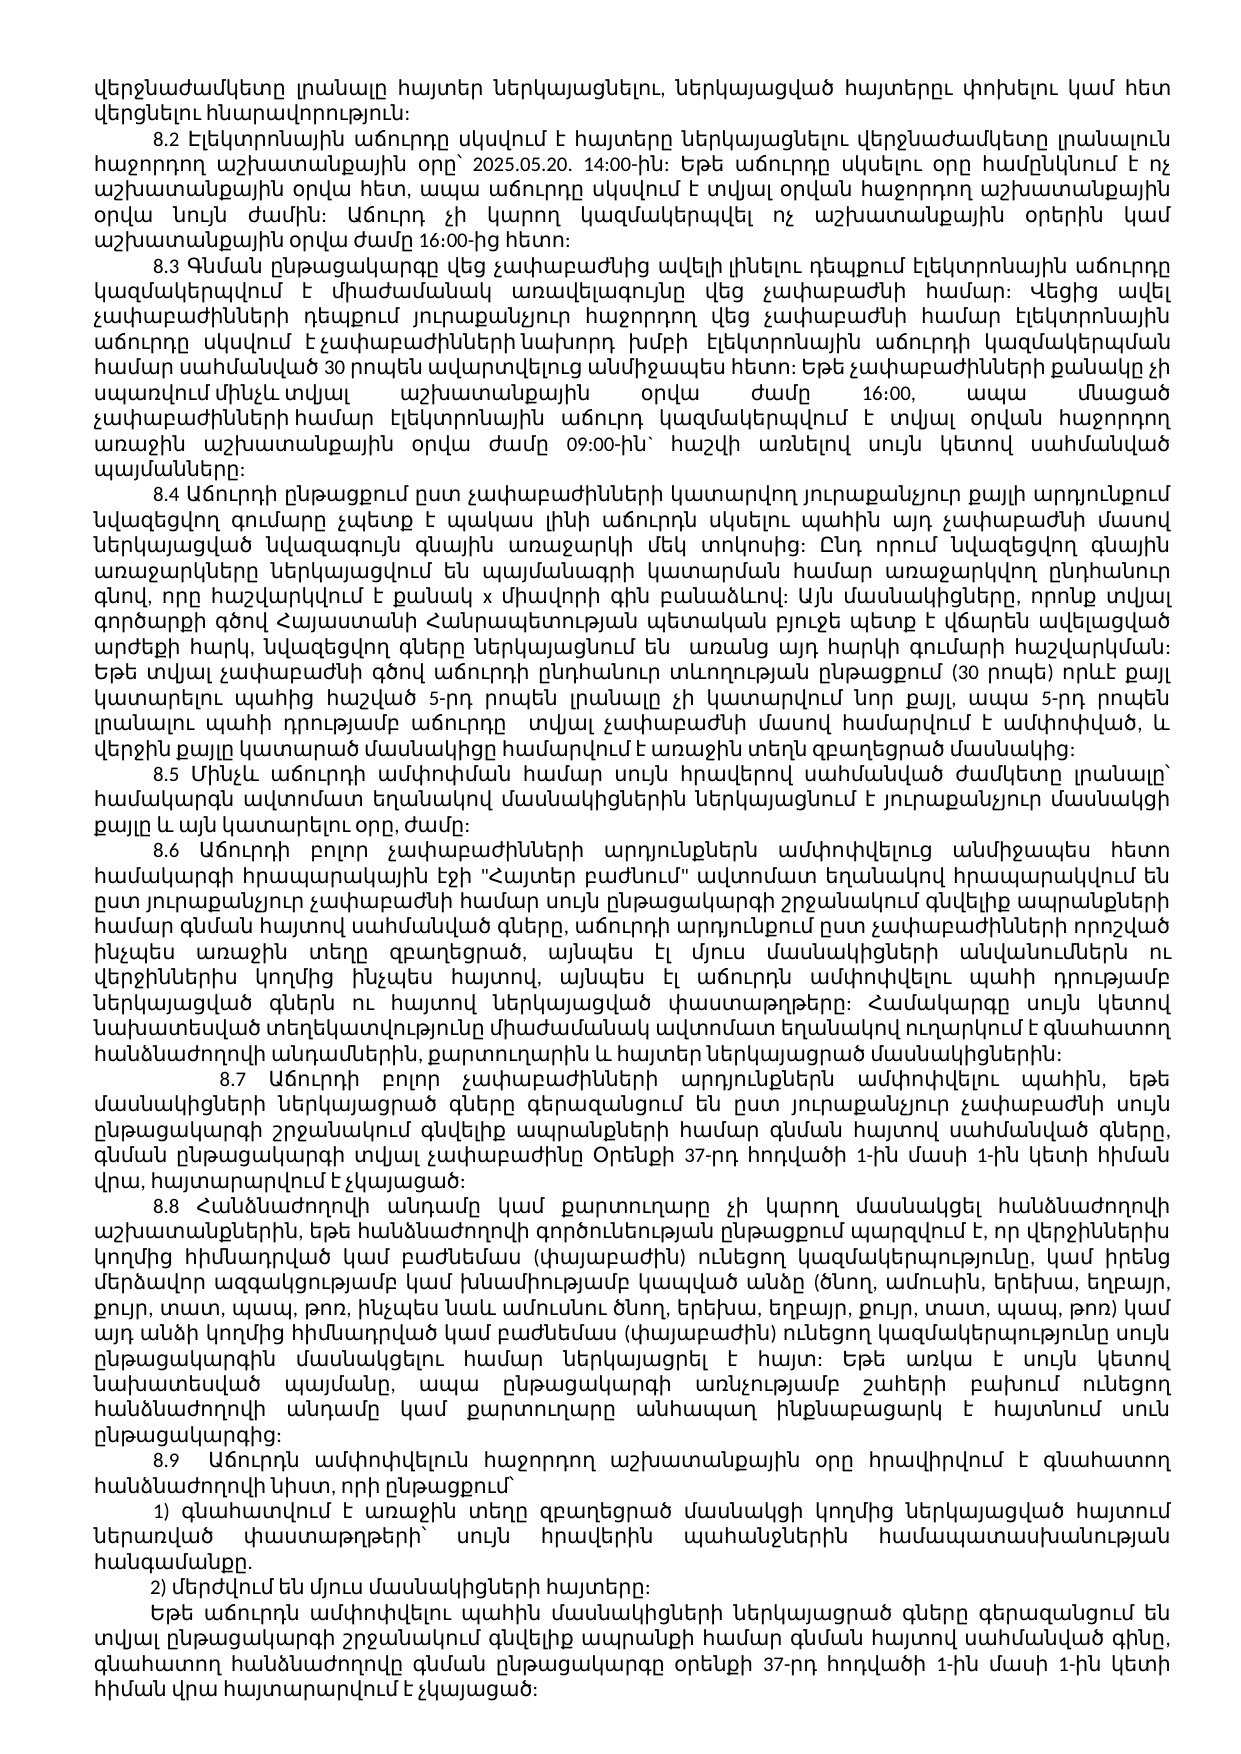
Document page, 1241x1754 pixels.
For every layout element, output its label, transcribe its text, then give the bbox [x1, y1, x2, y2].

text Եթե աճուրդն ամփոփվելու պահին մասնակիցների ներկայացրած գները գերազանցում են տվյալ ընթացակարգի շրջանակում գնվելիք ապրանքի համար գնման հայտով սահմանված գինը, գնահատող հանձնաժողովը գնման ընթացակարգը օրենքի 37-րդ հոդվածի 1-ին մասի 1-ին կետի հիման վրա հայտարարվում է չկայացած: [94, 1600, 1171, 1702]
text 8.5 Մինչև աճուրդի ամփոփման համար սույն հրավերով սահմանված ժամկետը լրանալը՝ համակարգն ավտոմատ եղանակով մասնակիցներին ներկայացնում է յուրաքանչյուր մասնակցի քայլը և այն կատարելու օրը, ժամը: [94, 761, 1171, 837]
text 8.7 Աճուրդի բոլոր չափաբաժինների արդյունքներն ամփոփվելու պահին, եթե մասնակիցների ներկայացրած գները գերազանցում են ըստ յուրաքանչյուր չափաբաժնի սույն ընթացակարգի շրջանակում գնվելիք ապրանքների համար գնման հայտով սահմանված գները, գնման ընթացակարգի տվյալ չափաբաժինը Օրենքի 37-րդ հոդվածի 1-ին մասի 1-ին կետի հիման վրա, հայտարարվում է չկայացած: [94, 1066, 1171, 1193]
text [94, 75, 1171, 126]
text 8.8 Հանձնաժողովի անդամը կամ քարտուղարը չի կարող մասնակցել հանձնաժողովի աշխատանքներին, եթե հանձնաժողովի գործունեության ընթացքում պարզվում է, որ վերջիններիս կողմից հիմնադրված կամ բաժնեմաս (փայաբաժին) ունեցող կազմակերպությունը, կամ իրենց մերձավոր ազգակցությամբ կամ խնամիությամբ կապված անձը (ծնող, ամուսին, երեխա, եղբայր, քույր, տատ, պապ, թոռ, ինչպես նաև ամուսնու ծնող, երեխա, եղբայր, քույր, տատ, պապ, թոռ) կամ այդ անձի կողմից հիմնադրված կամ բաժնեմաս (փայաբաժին) ունեցող կազմակերպությունը սույն ընթացակարգին մասնակցելու համար ներկայացրել է հայտ: Եթե առկա է սույն կետով նախատեսված պայմանը, ապա ընթացակարգի առնչությամբ շահերի բախում ունեցող հանձնաժողովի անդամը կամ քարտուղարը անհապաղ ինքնաբացարկ է հայտնում սուն ընթացակարգից: [94, 1193, 1171, 1447]
text 8.4 Աճուրդի ընթացքում ըստ չափաբաժինների կատարվող յուրաքանչյուր քայլի արդյունքում նվազեցվող գումարը չպետք է պակաս լինի աճուրդն սկսելու պահին այդ չափաբաժնի մասով ներկայացված նվազագույն գնային առաջարկի մեկ տոկոսից: Ընդ որում նվազեցվող գնային առաջարկները ներկայացվում են պայմանագրի կատարման համար առաջարկվող ընդհանուր գնով, որը հաշվարկվում է քանակ x միավորի գին բանաձևով: Այն մասնակիցները, որոնք տվյալ գործարքի գծով Հայաստանի Հանրապետության պետական բյուջե պետք է վճարեն ավելացված արժեքի հարկ, նվազեցվող գները ներկայացնում են առանց այդ հարկի գումարի հաշվարկման: Եթե տվյալ չափաբաժնի գծով աճուրդի ընդհանուր տևողության ընթացքում (30 րոպե) որևէ քայլ կատարելու պահից հաշված 5-րդ րոպեն լրանալը չի կատարվում նոր քայլ, ապա 5-րդ րոպեն լրանալու պահի դրությամբ աճուրդը տվյալ չափաբաժնի մասով համարվում է ամփոփված, և վերջին քայլը կատարած մասնակիցը համարվում է առաջին տեղն զբաղեցրած մասնակից: [94, 482, 1171, 761]
text 8.6 Աճուրդի բոլոր չափաբաժինների արդյունքներն ամփոփվելուց անմիջապես հետո համակարգի հրապարակային էջի "Հայտեր բաժնում" ավտոմատ եղանակով հրապարակվում են ըստ յուրաքանչյուր չափաբաժնի համար սույն ընթացակարգի շրջանակում գնվելիք ապրանքների համար գնման հայտով սահմանված գները, աճուրդի արդյունքում ըստ չափաբաժինների որոշված ինչպես առաջին տեղը զբաղեցրած, այնպես էլ մյուս մասնակիցների անվանումներն ու վերջիններիս կողմից ինչպես հայտով, այնպես էլ աճուրդն ամփոփվելու պահի դրությամբ ներկայացված գներն ու հայտով ներկայացված փաստաթղթերը: Համակարգը սույն կետով նախատեսված տեղեկատվությունը միաժամանակ ավտոմատ եղանակով ուղարկում է գնահատող հանձնաժողովի անդամներին, քարտուղարին և հայտեր ներկայացրած մասնակիցներին: [94, 837, 1171, 1066]
text 8.9 Աճուրդն ամփոփվելուն հաջորդող աշխատանքային օրը հրավիրվում է գնահատող հանձնաժողովի նիստ, որի ընթացքում՝ [94, 1447, 1171, 1498]
text 8.2 Էլեկտրոնային աճուրդը սկսվում է հայտերը ներկայացնելու վերջնաժամկետը լրանալուն հաջորդող աշխատանքային օրը՝ 2025.05.20. 14:00 -ին: Եթե աճուրդը սկսելու օրը համընկնում է ոչ աշխատանքային օրվա հետ, ապա աճուրդը սկսվում է տվյալ օրվան հաջորդող աշխատանքային օրվա նույն ժամին: Աճուրդ չի կարող կազմակերպվել ոչ աշխատանքային օրերին կամ աշխատանքային օրվա ժամը 16։00-ից հետո: [94, 126, 1171, 253]
text 8.3 Գնման ընթացակարգը վեց չափաբաժնից ավելի լինելու դեպքում էլեկտրոնային աճուրդը կազմակերպվում է միաժամանակ առավելագույնը վեց չափաբաժնի համար: Վեցից ավել չափաբաժինների դեպքում յուրաքանչյուր հաջորդող վեց չափաբաժնի համար էլեկտրոնային աճուրդը սկսվում է չափաբաժինների նախորդ խմբի էլեկտրոնային աճուրդի կազմակերպման համար սահմանված 30 րոպեն ավարտվելուց անմիջապես հետո: Եթե չափաբաժինների քանակը չի սպառվում մինչև տվյալ աշխատանքային օրվա ժամը 16։00, ապա մնացած չափաբաժինների համար էլեկտրոնային աճուրդ կազմակերպվում է տվյալ օրվան հաջորդող առաջին աշխատանքային օրվա ժամը 09:00-ին` հաշվի առնելով սույն կետով սահմանված պայմանները: [94, 253, 1171, 482]
text 2) մերժվում են մյուս մասնակիցների հայտերը: [94, 1574, 1171, 1600]
text 1) գնահատվում է առաջին տեղը զբաղեցրած մասնակցի կողմից ներկայացված հայտում ներառված փաստաթղթերի՝ սույն հրավերին պահանջներին համապատասխանության հանգամանքը. [94, 1498, 1171, 1574]
